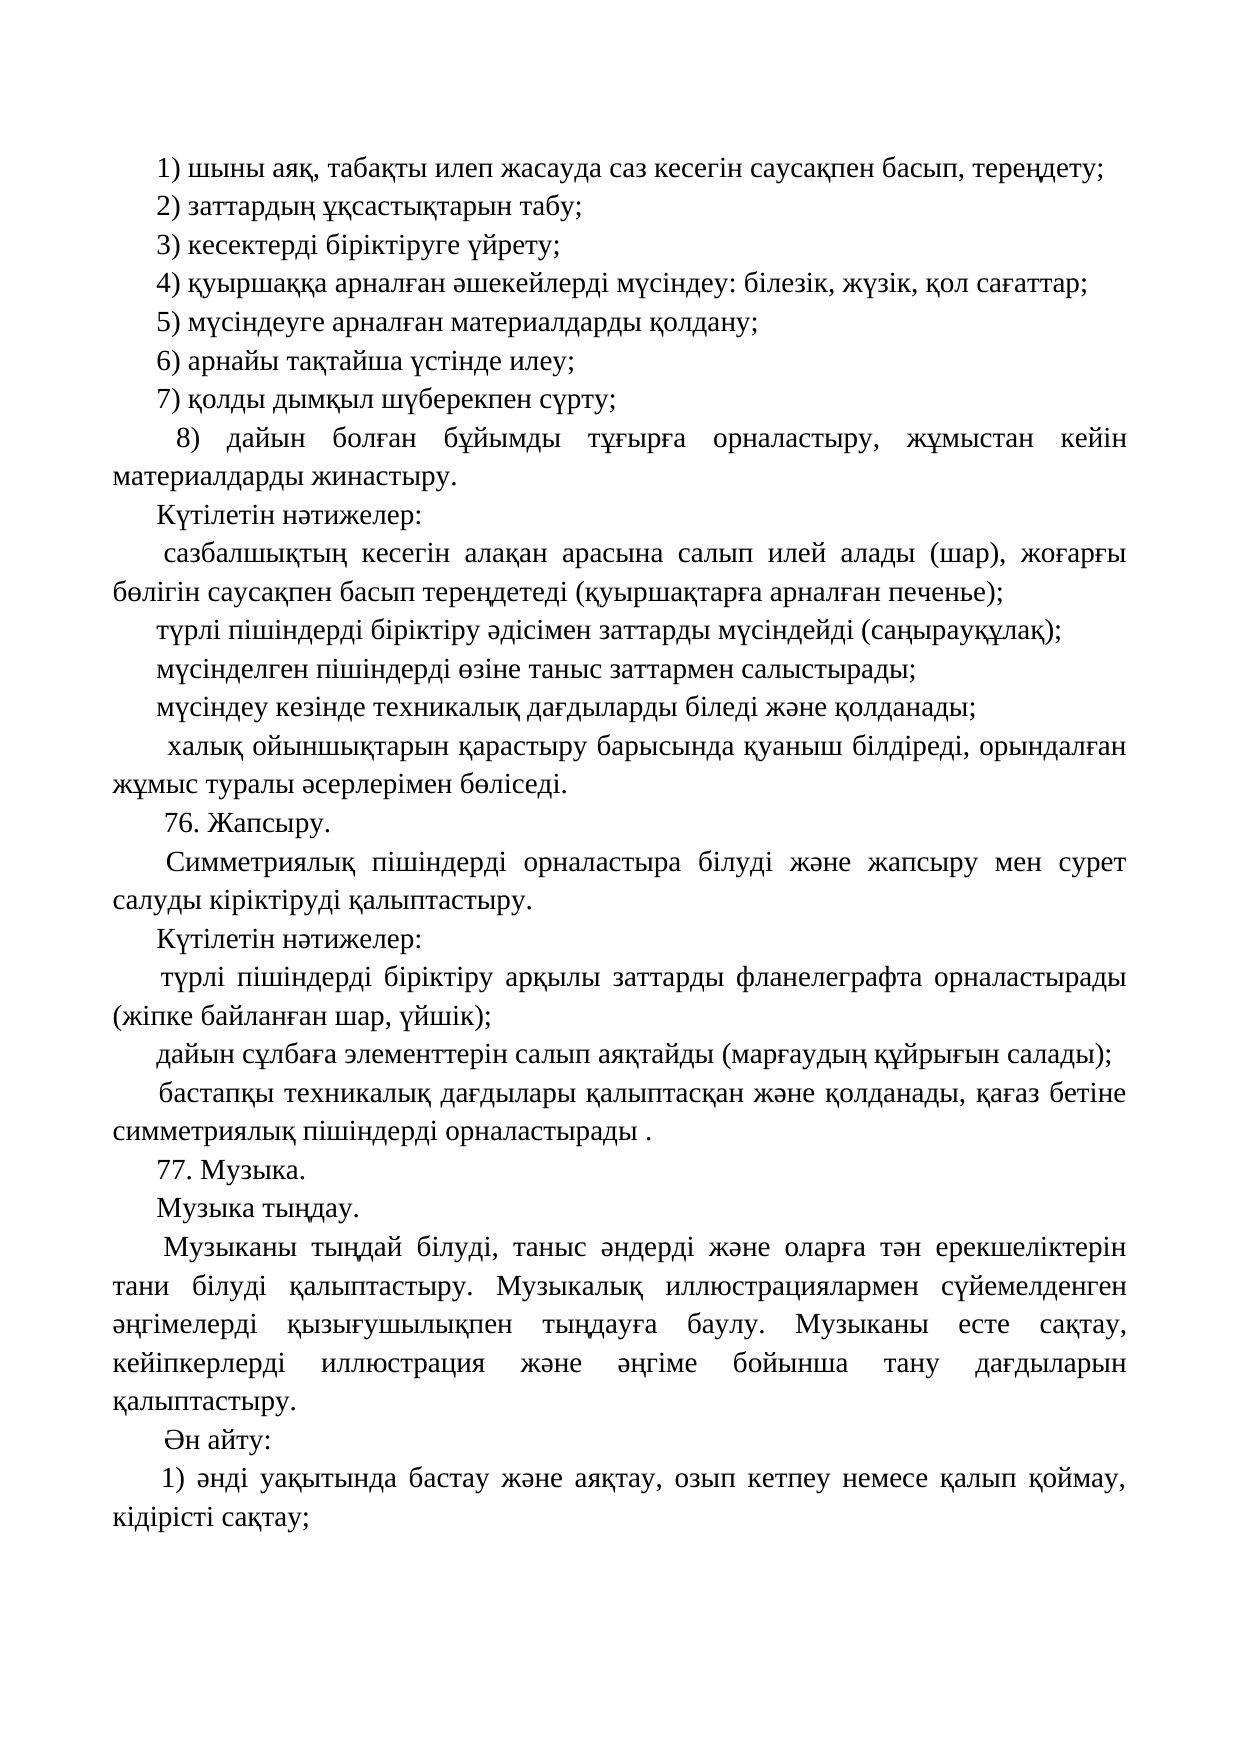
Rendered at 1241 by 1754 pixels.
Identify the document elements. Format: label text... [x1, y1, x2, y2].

text халық ойыншықтарын қарастыру барысында қуаныш білдіреді, орындалған жұмыс туралы әсерлерімен бөліседі. [112, 728, 1128, 800]
text Музыка тыңдау. [112, 1191, 1128, 1224]
text мүсіндеу кезінде техникалық дағдыларды біледі және қолданады; [112, 689, 1128, 723]
text 2) заттардың ұқсастықтарын табу; [112, 188, 1128, 222]
text Күтілетін нәтижелер: [112, 497, 1128, 530]
text Ән айту: [112, 1422, 1128, 1455]
text 6) арнайы тақтайша үстінде илеу; [112, 343, 1128, 376]
text Музыканы тыңдай білуді, таныс әндерді және оларға тән ерекшеліктерін тани білуді қалыптастыру. Музыкалық иллюстрациялармен сүйемелденген әңгімелерді қызығушылықпен тыңдауға баулу. Музыканы есте сақтау, кейіпкерлерді иллюстрация және әңгіме бойынша тану дағдыларын қалыптастыру. [112, 1229, 1128, 1417]
text 7) қолды дымқыл шүберекпен сүрту; [112, 381, 1128, 415]
text Симметриялық пішіндерді орналастыра білуді және жапсыру мен сурет салуды кіріктіруді қалыптастыру. [112, 844, 1128, 916]
text мүсінделген пішіндерді өзіне таныс заттармен салыстырады; [112, 651, 1128, 684]
text дайын сұлбаға элементтерін салып аяқтайды (марғаудың құйрығын салады); [112, 1036, 1128, 1070]
text 4) қуыршаққа арналған әшекейлерді мүсіндеу: білезік, жүзік, қол сағаттар; [112, 266, 1128, 299]
text түрлі пішіндерді біріктіру арқылы заттарды фланелеграфта орналастырады (жіпке байланған шар, үйшік); [112, 959, 1128, 1031]
text 76. Жапсыру. [112, 805, 1128, 839]
text сазбалшықтың кесегін алақан арасына салып илей алады (шар), жоғарғы бөлігін саусақпен басып тереңдетеді (қуыршақтарға арналған печенье); [112, 535, 1128, 607]
text 1) шыны аяқ, табақты илеп жасауда саз кесегін саусақпен басып, тереңдету; [112, 150, 1128, 183]
text түрлі пішіндерді біріктіру әдісімен заттарды мүсіндейді (саңырауқұлақ); [112, 612, 1128, 646]
text 5) мүсіндеуге арналған материалдарды қолдану; [112, 304, 1128, 338]
text 3) кесектерді біріктіруге үйрету; [112, 227, 1128, 261]
text 77. Музыка. [112, 1152, 1128, 1186]
text 8) дайын болған бұйымды тұғырға орналастыру, жұмыстан кейін материалдарды жинастыру. [112, 420, 1128, 492]
text бастапқы техникалық дағдылары қалыптасқан және қолданады, қағаз бетіне симметриялық пішіндерді орналастырады . [112, 1075, 1128, 1147]
text Күтілетін нәтижелер: [112, 921, 1128, 954]
text 1) әнді уақытында бастау және аяқтау, озып кетпеу немесе қалып қоймау, кідірісті сақтау; [112, 1460, 1128, 1532]
